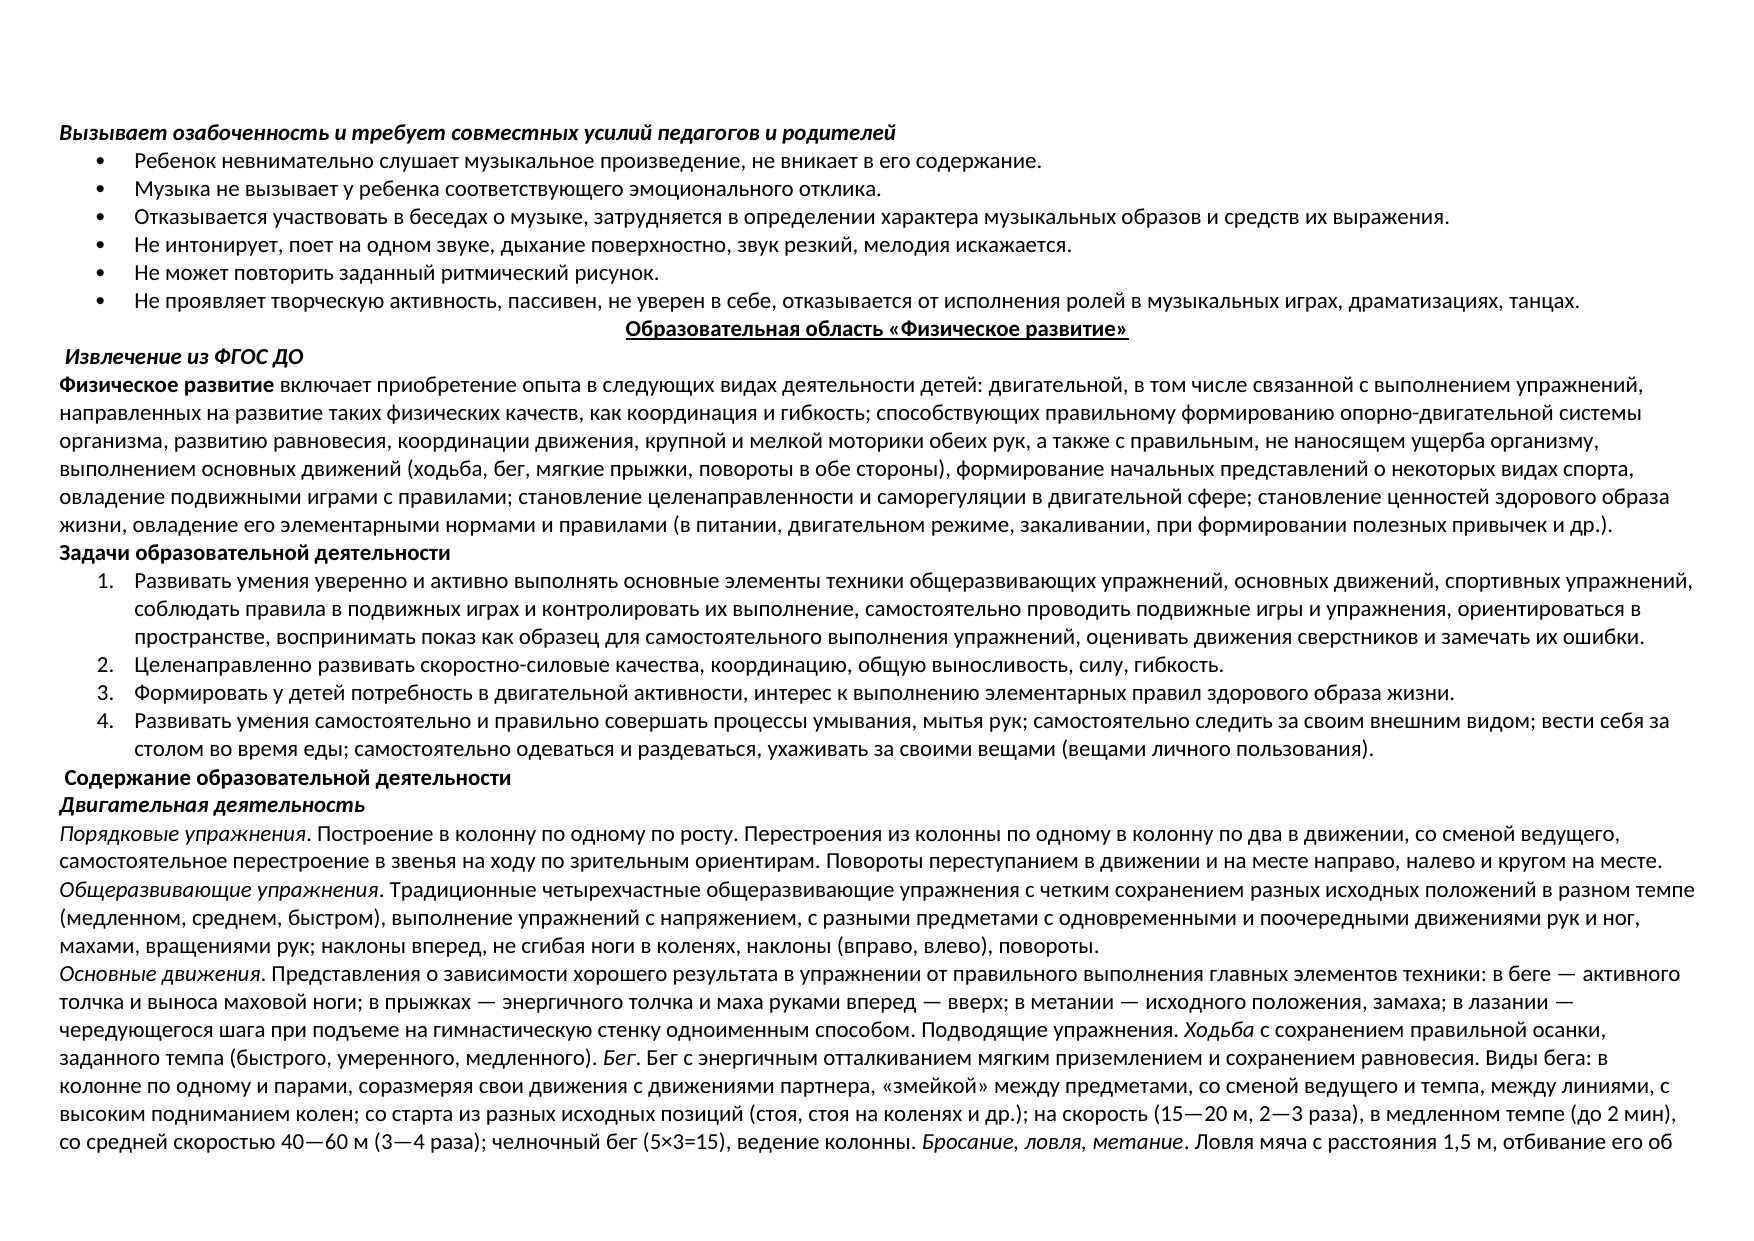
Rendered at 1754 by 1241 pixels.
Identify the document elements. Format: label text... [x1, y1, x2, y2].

text Вызывает озабоченность и требует совместных усилий педагогов и родителей [59, 118, 1695, 146]
list Не может повторить заданный ритмический рисунок. [97, 258, 1695, 286]
list Формировать у детей потребность в двигательной активности, интерес к выполнению элементарных правил здорового образа жизни. [97, 678, 1695, 707]
text Содержание образовательной деятельности [59, 763, 1695, 791]
list Развивать умения самостоятельно и правильно совершать процессы умывания, мытья рук; самостоятельно следить за своим внешним видом; вести себя за столом во время еды; самостоятельно одеваться и раздеваться, ухаживать за своими вещами (вещами личного пользования). [97, 707, 1695, 763]
list Ребенок невнимательно слушает музыкальное произведение, не вникает в его содержание. [97, 146, 1695, 174]
text Образовательная область «Физическое развитие» [59, 314, 1695, 342]
list Целенаправленно развивать скоростно-силовые качества, координацию, общую выносливость, силу, гибкость. [97, 651, 1695, 678]
list Не интонирует, поет на одном звуке, дыхание поверхностно, звук резкий, мелодия искажается. [97, 230, 1695, 258]
list Музыка не вызывает у ребенка соответствующего эмоционального отклика. [97, 174, 1695, 202]
text Двигательная деятельность [59, 791, 1695, 819]
list Не проявляет творческую активность, пассивен, не уверен в себе, отказывается от исполнения ролей в музыкальных играх, драматизациях, танцах. [97, 286, 1695, 314]
text Задачи образовательной деятельности [59, 538, 1695, 566]
list Развивать умения уверенно и активно выполнять основные элементы техники общеразвивающих упражнений, основных движений, спортивных упражнений, соблюдать правила в подвижных играх и контролировать их выполнение, самостоятельно проводить подвижные игры и упражнения, ориентироваться в пространстве, воспринимать показ как образец для самостоятельного выполнения упражнений, оценивать движения сверстников и замечать их ошибки. [97, 566, 1695, 651]
list Отказывается участвовать в беседах о музыке, затрудняется в определении характера музыкальных образов и средств их выражения. [97, 202, 1695, 230]
text Порядковые упражнения. Построение в колонну по одному по росту. Перестроения из колонны по одному в колонну по два в движении, со сменой ведущего, самостоятельное перестроение в звенья на ходу по зрительным ориентирам. Повороты переступанием в движении и на месте направо, налево и кругом на месте. Общеразвивающие упражнения. Традиционные четырехчастные общеразвивающие упражнения с четким сохранением разных исходных положений в разном темпе (медленном, среднем, быстром), выполнение упражнений с напряжением, с разными предметами с одновременными и поочередными движениями рук и ног, махами, вращениями рук; наклоны вперед, не сгибая ноги в коленях, наклоны (вправо, влево), повороты. [59, 819, 1695, 959]
text Извлечение из ФГОС ДО [59, 342, 1695, 370]
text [59, 959, 1695, 1155]
text Физическое развитие включает приобретение опыта в следующих видах деятельности детей: двигательной, в том числе связанной с выполнением упражнений, направленных на развитие таких физических качеств, как координация и гибкость; способствующих правильному формированию опорно-двигательной системы организма, развитию равновесия, координации движения, крупной и мелкой моторики обеих рук, а также с правильным, не наносящем ущерба организму, выполнением основных движений (ходьба, бег, мягкие прыжки, повороты в обе стороны), формирование начальных представлений о некоторых видах спорта, овладение подвижными играми с правилами; становление целенаправленности и саморегуляции в двигательной сфере; становление ценностей здорового образа жизни, овладение его элементарными нормами и правилами (в питании, двигательном режиме, закаливании, при формировании полезных привычек и др.). [59, 370, 1695, 538]
